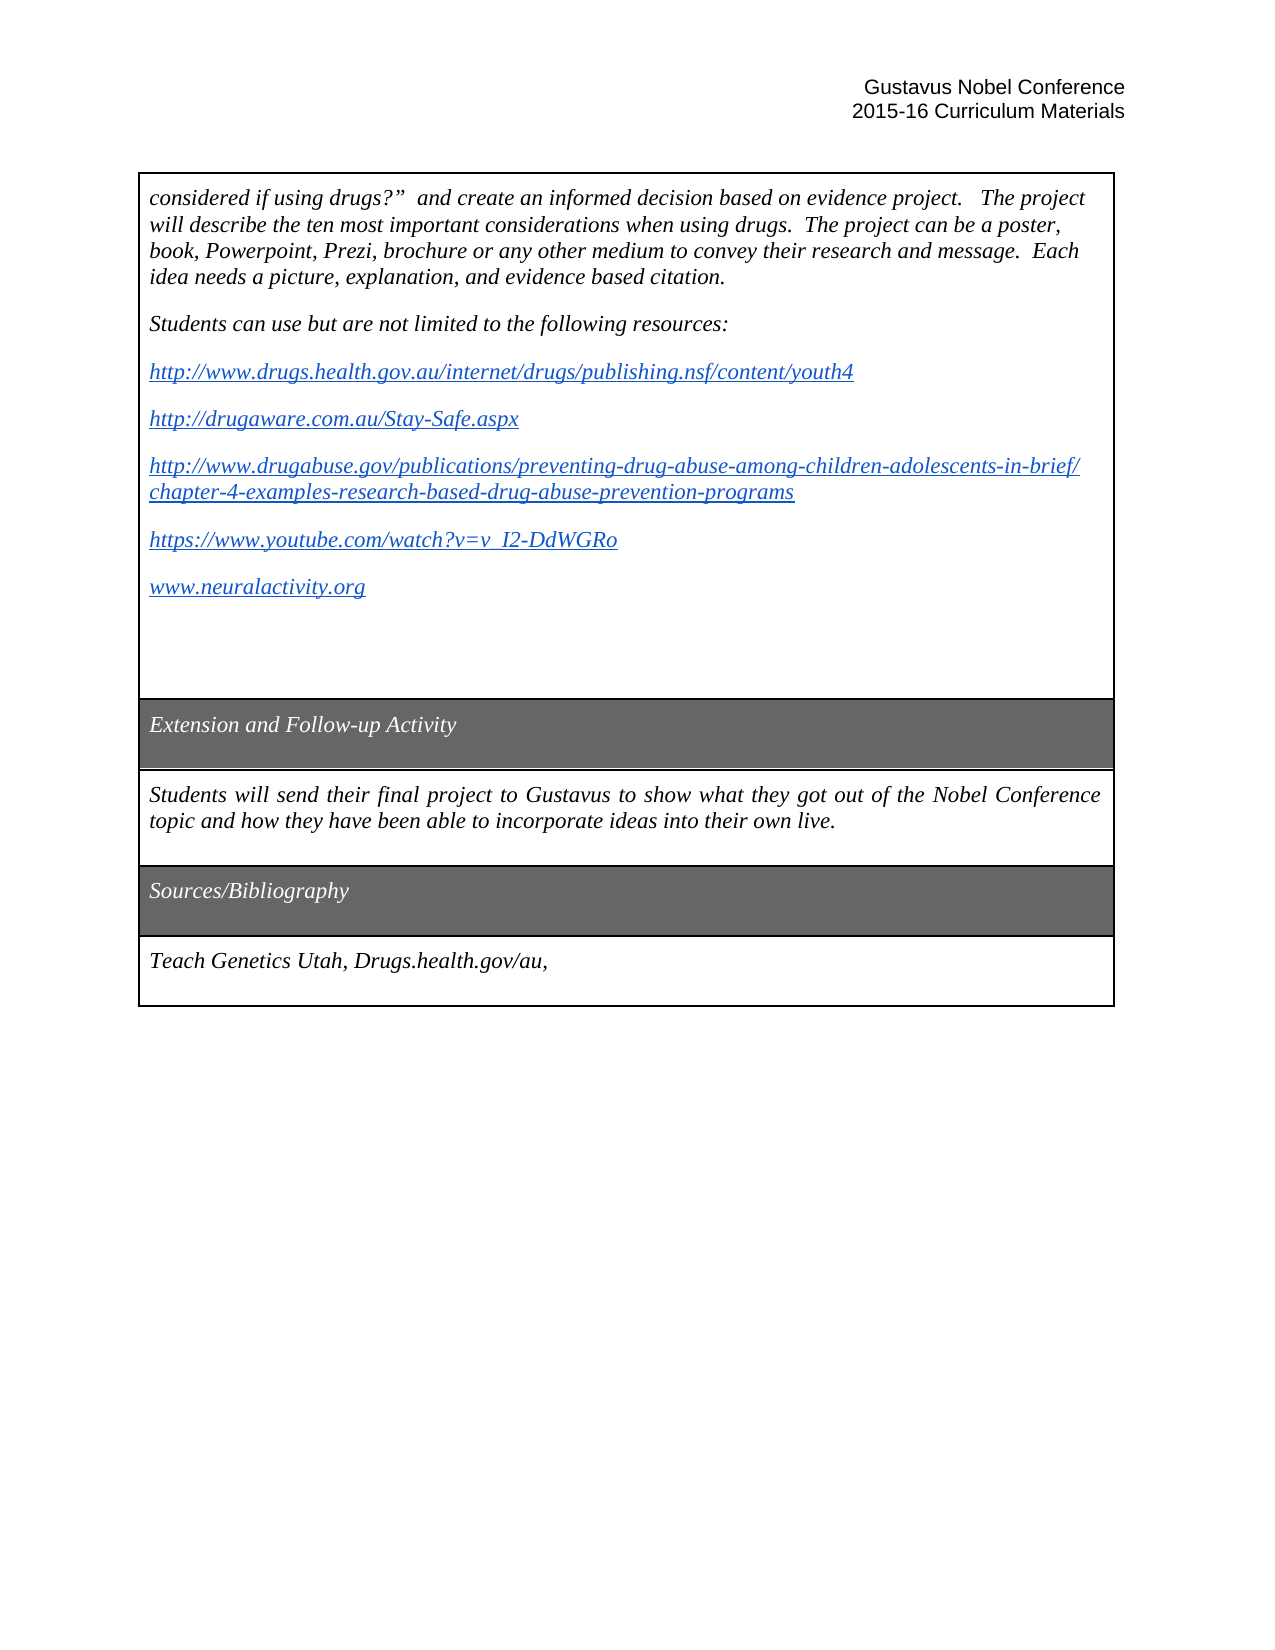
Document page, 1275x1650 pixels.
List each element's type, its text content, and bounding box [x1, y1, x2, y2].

table_cell Sources/Bibliography [140, 867, 1113, 935]
table_cell Teach Genetics Utah, Drugs.health.gov/au, [140, 937, 1113, 1005]
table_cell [140, 174, 1113, 698]
table_cell Extension and Follow-up Activity [140, 700, 1113, 768]
table_cell Students will send their final project to Gustavus to show what they got out of the Nobel Conference topic and how they have been able to incorporate ideas into their own live. [140, 771, 1113, 865]
